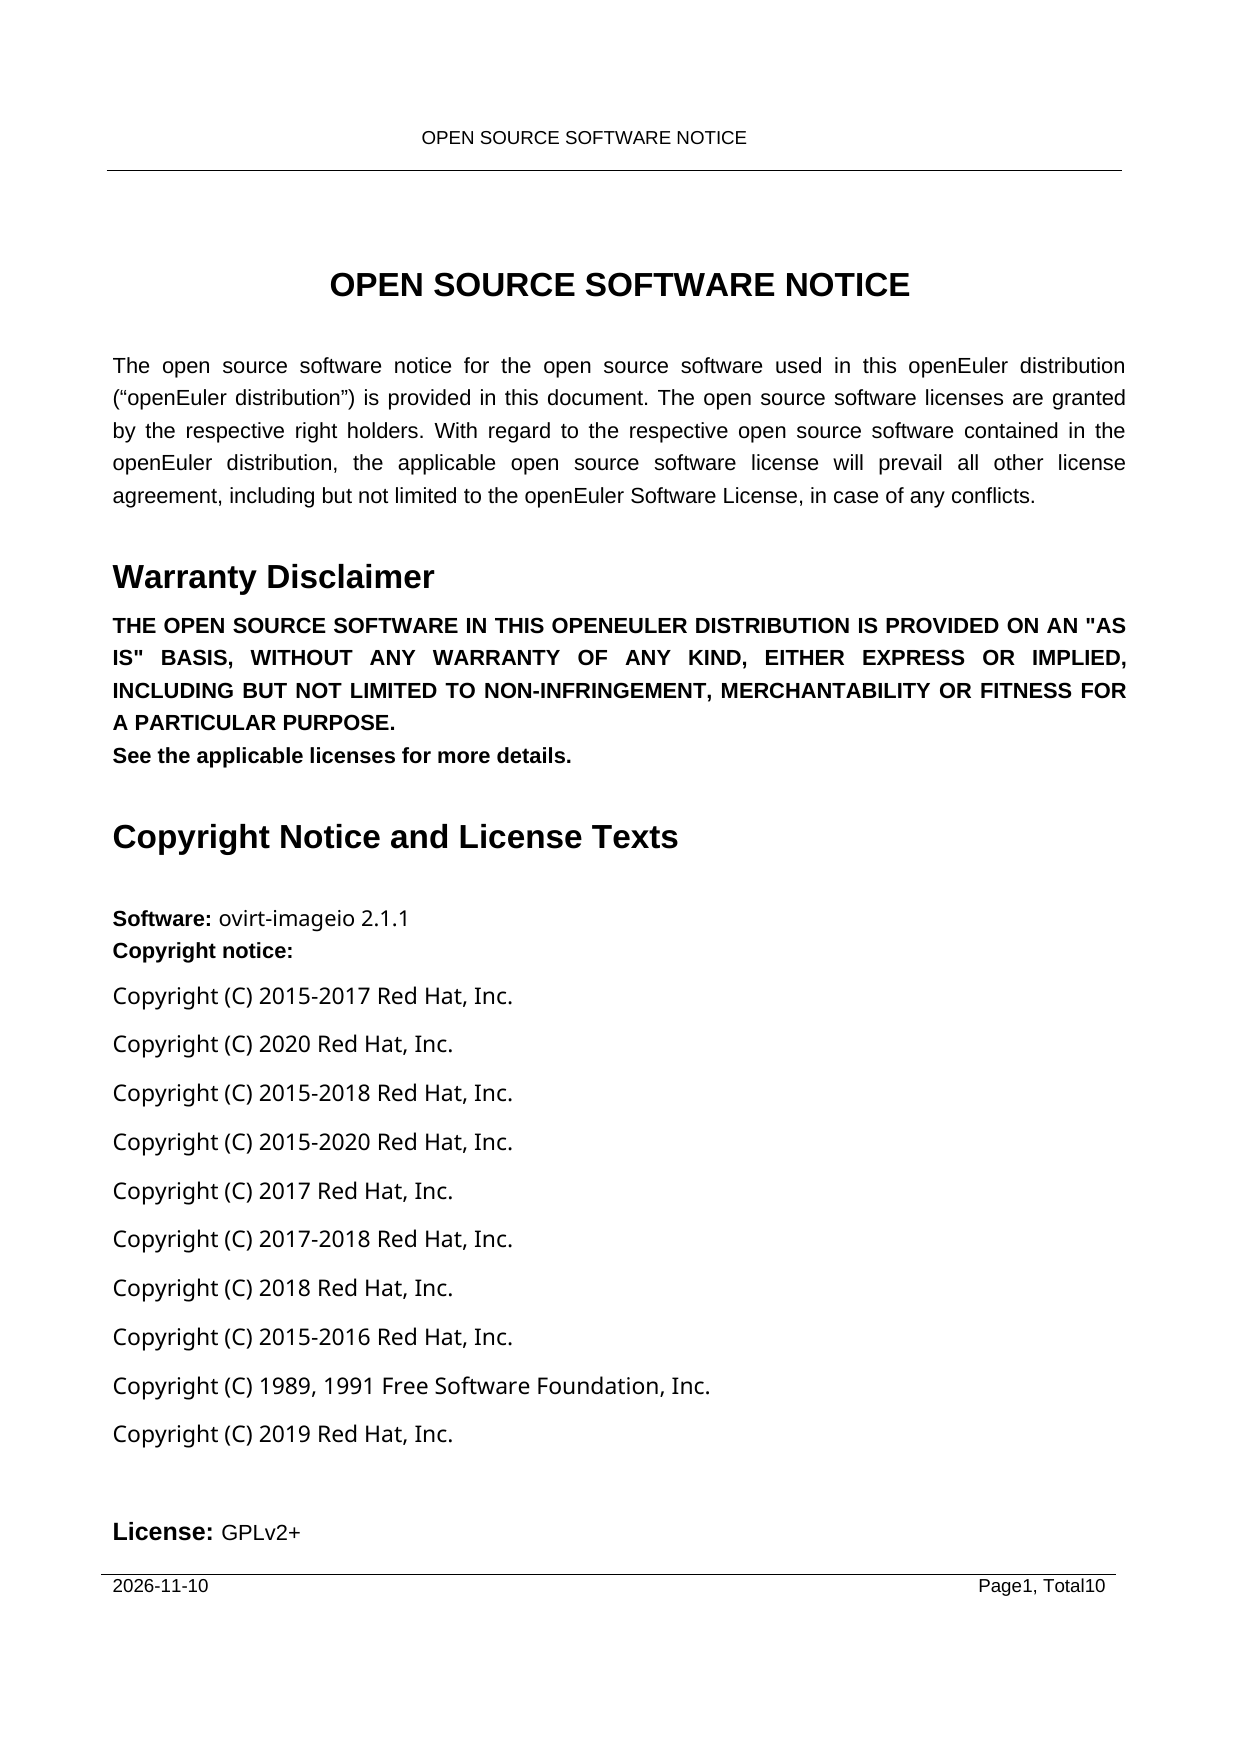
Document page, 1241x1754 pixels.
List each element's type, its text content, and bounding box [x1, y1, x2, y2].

text OPEN SOURCE SOFTWARE NOTICE [112, 251, 1128, 316]
text Copyright notice: [112, 934, 1128, 966]
text Copyright (C) 2015-2017 Red Hat, Inc. Copyright (C) 2020 Red Hat, Inc. Copyright (C) 2015-2018 Red Hat, Inc. Copyright (C) 2015-2020 Red Hat, Inc. Copyright (C) 2017 Red Hat, Inc. Copyright (C) 2017-2018 Red Hat, Inc. Copyright (C) 2018 Red Hat, Inc. Copyright (C) 2015-2016 Red Hat, Inc. Copyright (C) 1989, 1991 Free Software Foundation, Inc. Copyright (C) 2019 Red Hat, Inc. [112, 979, 1128, 1499]
text License: GPLv2+ [112, 1515, 1128, 1548]
text THE OPEN SOURCE SOFTWARE IN THIS OPENEULER DISTRIBUTION IS PROVIDED ON AN "AS IS" BASIS, WITHOUT ANY WARRANTY OF ANY KIND, EITHER EXPRESS OR IMPLIED, INCLUDING BUT NOT LIMITED TO NON-INFRINGEMENT, MERCHANTABILITY OR FITNESS FOR A PARTICULAR PURPOSE. See the applicable licenses for more details. [112, 609, 1128, 771]
text Software: ovirt-imageio 2.1.1 [112, 901, 1128, 934]
text Warranty Disclaimer [112, 544, 1128, 609]
text The open source software notice for the open source software used in this openEuler distribution (“openEuler distribution”) is provided in this document. The open source software licenses are granted by the respective right holders. With regard to the respective open source software contained in the openEuler distribution, the applicable open source software license will prevail all other license agreement, including but not limited to the openEuler Software License, in case of any conflicts. [112, 349, 1128, 511]
text Copyright Notice and License Texts [112, 804, 1128, 869]
